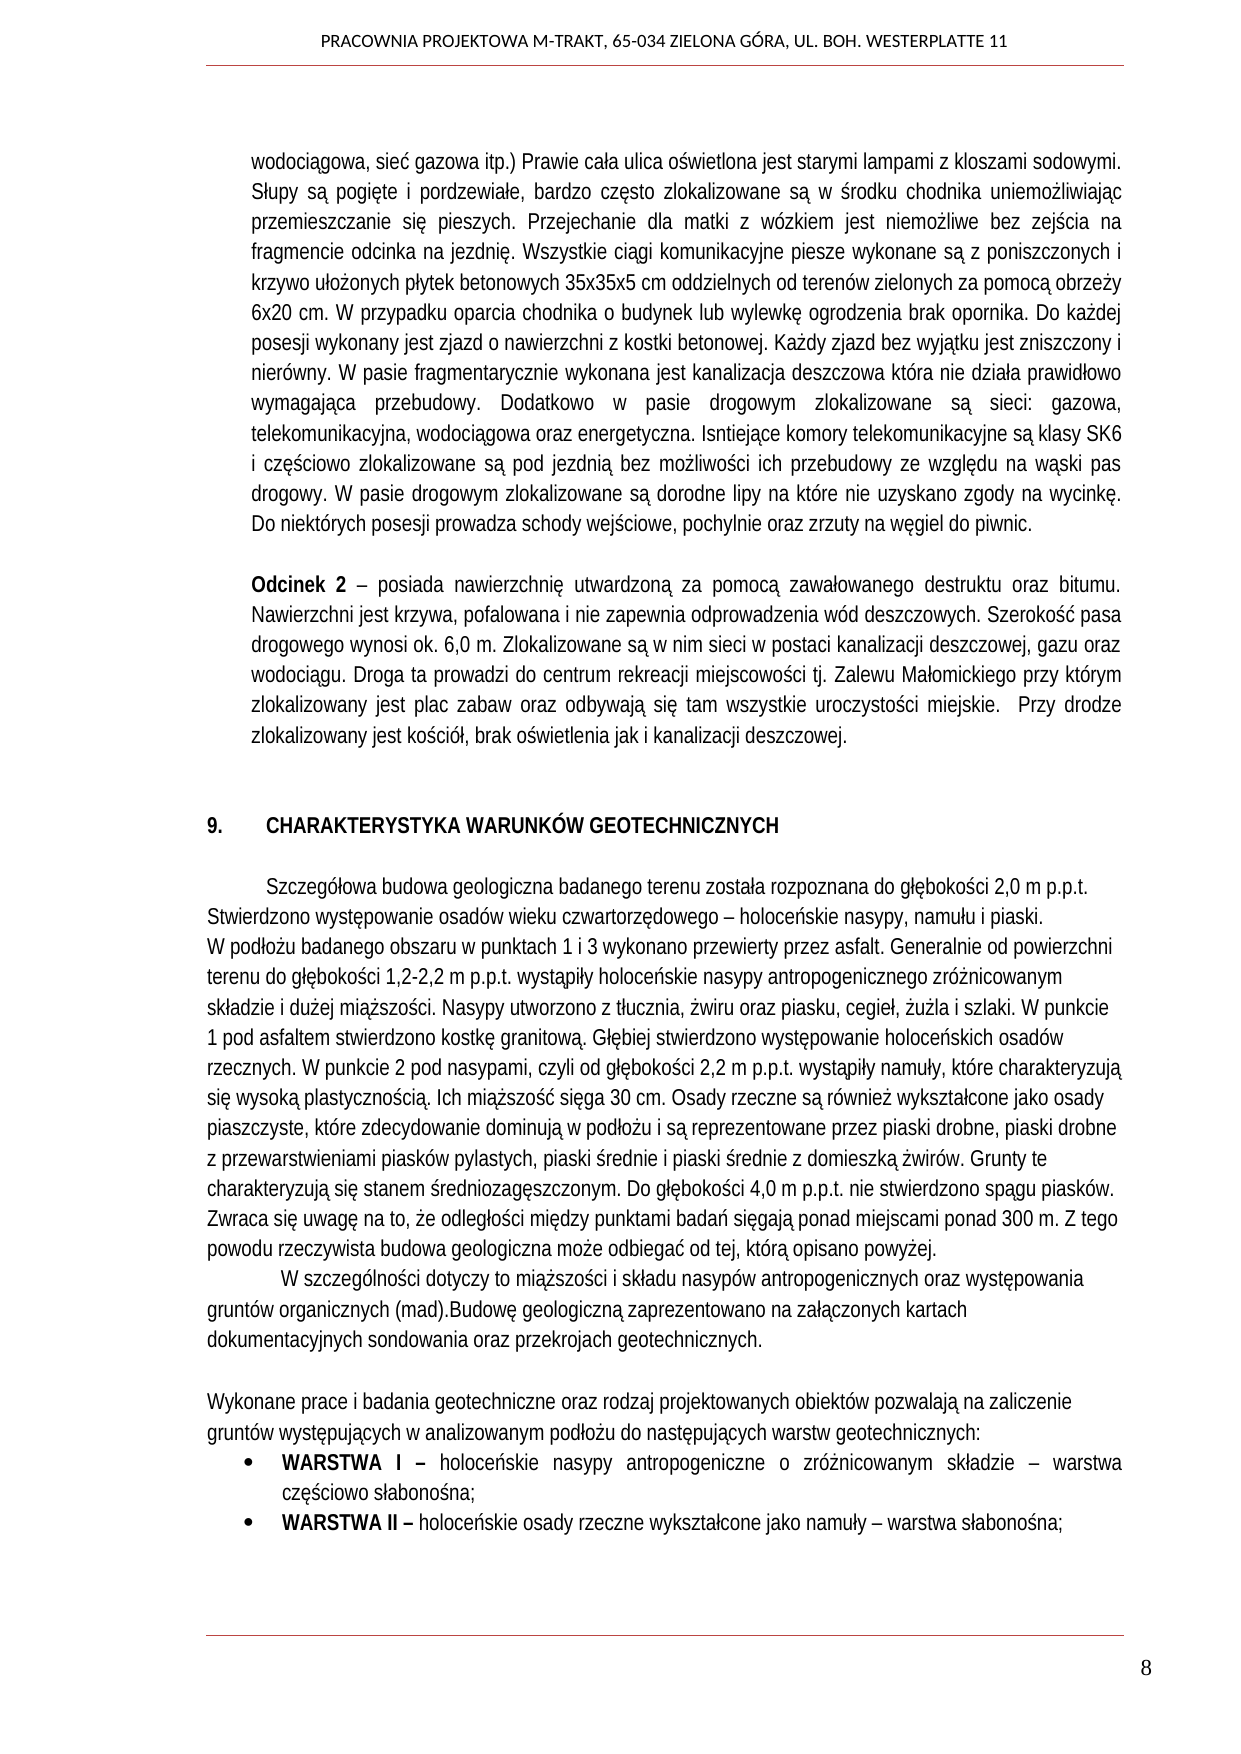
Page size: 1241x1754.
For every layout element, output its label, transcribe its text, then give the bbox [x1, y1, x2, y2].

list CHARAKTERYSTYKA WARUNKÓW GEOTECHNICZNYCH [207, 812, 1122, 839]
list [251, 148, 1122, 537]
list Odcinek 2 – posiada nawierzchnię utwardzoną za pomocą zawałowanego destruktu oraz bitumu. Nawierzchni jest krzywa, pofalowana i nie zapewnia odprowadzenia wód deszczowych. Szerokość pasa drogowego wynosi ok. 6,0 m. Zlokalizowane są w nim sieci w postaci kanalizacji deszczowej, gazu oraz wodociągu. Droga ta prowadzi do centrum rekreacji miejscowości tj. Zalewu Małomickiego przy którym zlokalizowany jest plac zabaw oraz odbywają się tam wszystkie uroczystości miejskie. Przy drodze zlokalizowany jest kościół, brak oświetlenia jak i kanalizacji deszczowej. [251, 571, 1122, 748]
text Szczegółowa budowa geologiczna badanego terenu została rozpoznana do głębokości 2,0 m p.p.t. [207, 873, 1122, 899]
list WARSTWA I – holoceńskie nasypy antropogeniczne o zróżnicowanym składzie – warstwa częściowo słabonośna; [244, 1449, 1122, 1505]
list WARSTWA II – holoceńskie osady rzeczne wykształcone jako namuły – warstwa słabonośna; [244, 1509, 1122, 1535]
text Stwierdzono występowanie osadów wieku czwartorzędowego – holoceńskie nasypy, namułu i piaski. [207, 903, 1122, 929]
text W podłożu badanego obszaru w punktach 1 i 3 wykonano przewierty przez asfalt. Generalnie od powierzchni [207, 933, 1122, 959]
text terenu do głębokości 1,2-2,2 m p.p.t. wystąpiły holoceńskie nasypy antropogenicznego zróżnicowanym składzie i dużej miąższości. Nasypy utworzono z tłucznia, żwiru oraz piasku, cegieł, żużla i szlaki. W punkcie 1 pod asfaltem stwierdzono kostkę granitową. Głębiej stwierdzono występowanie holoceńskich osadów rzecznych. W punkcie 2 pod nasypami, czyli od głębokości 2,2 m p.p.t. wystąpiły namuły, które charakteryzują się wysoką plastycznością. Ich miąższość sięga 30 cm. Osady rzeczne są również wykształcone jako osady piaszczyste, które zdecydowanie dominują w podłożu i są reprezentowane przez piaski drobne, piaski drobne z przewarstwieniami piasków pylastych, piaski średnie i piaski średnie z domieszką żwirów. Grunty te charakteryzują się stanem średniozagęszczonym. Do głębokości 4,0 m p.p.t. nie stwierdzono spągu piasków. Zwraca się uwagę na to, że odległości między punktami badań sięgają ponad miejscami ponad 300 m. Z tego powodu rzeczywista budowa geologiczna może odbiegać od tej, którą opisano powyżej. [207, 963, 1122, 1262]
text gruntów występujących w analizowanym podłożu do następujących warstw geotechnicznych: [207, 1418, 1122, 1445]
text Wykonane prace i badania geotechniczne oraz rodzaj projektowanych obiektów pozwalają na zaliczenie [207, 1388, 1122, 1414]
text W szczególności dotyczy to miąższości i składu nasypów antropogenicznych oraz występowania gruntów organicznych (mad).Budowę geologiczną zaprezentowano na załączonych kartach dokumentacyjnych sondowania oraz przekrojach geotechnicznych. [207, 1265, 1122, 1352]
